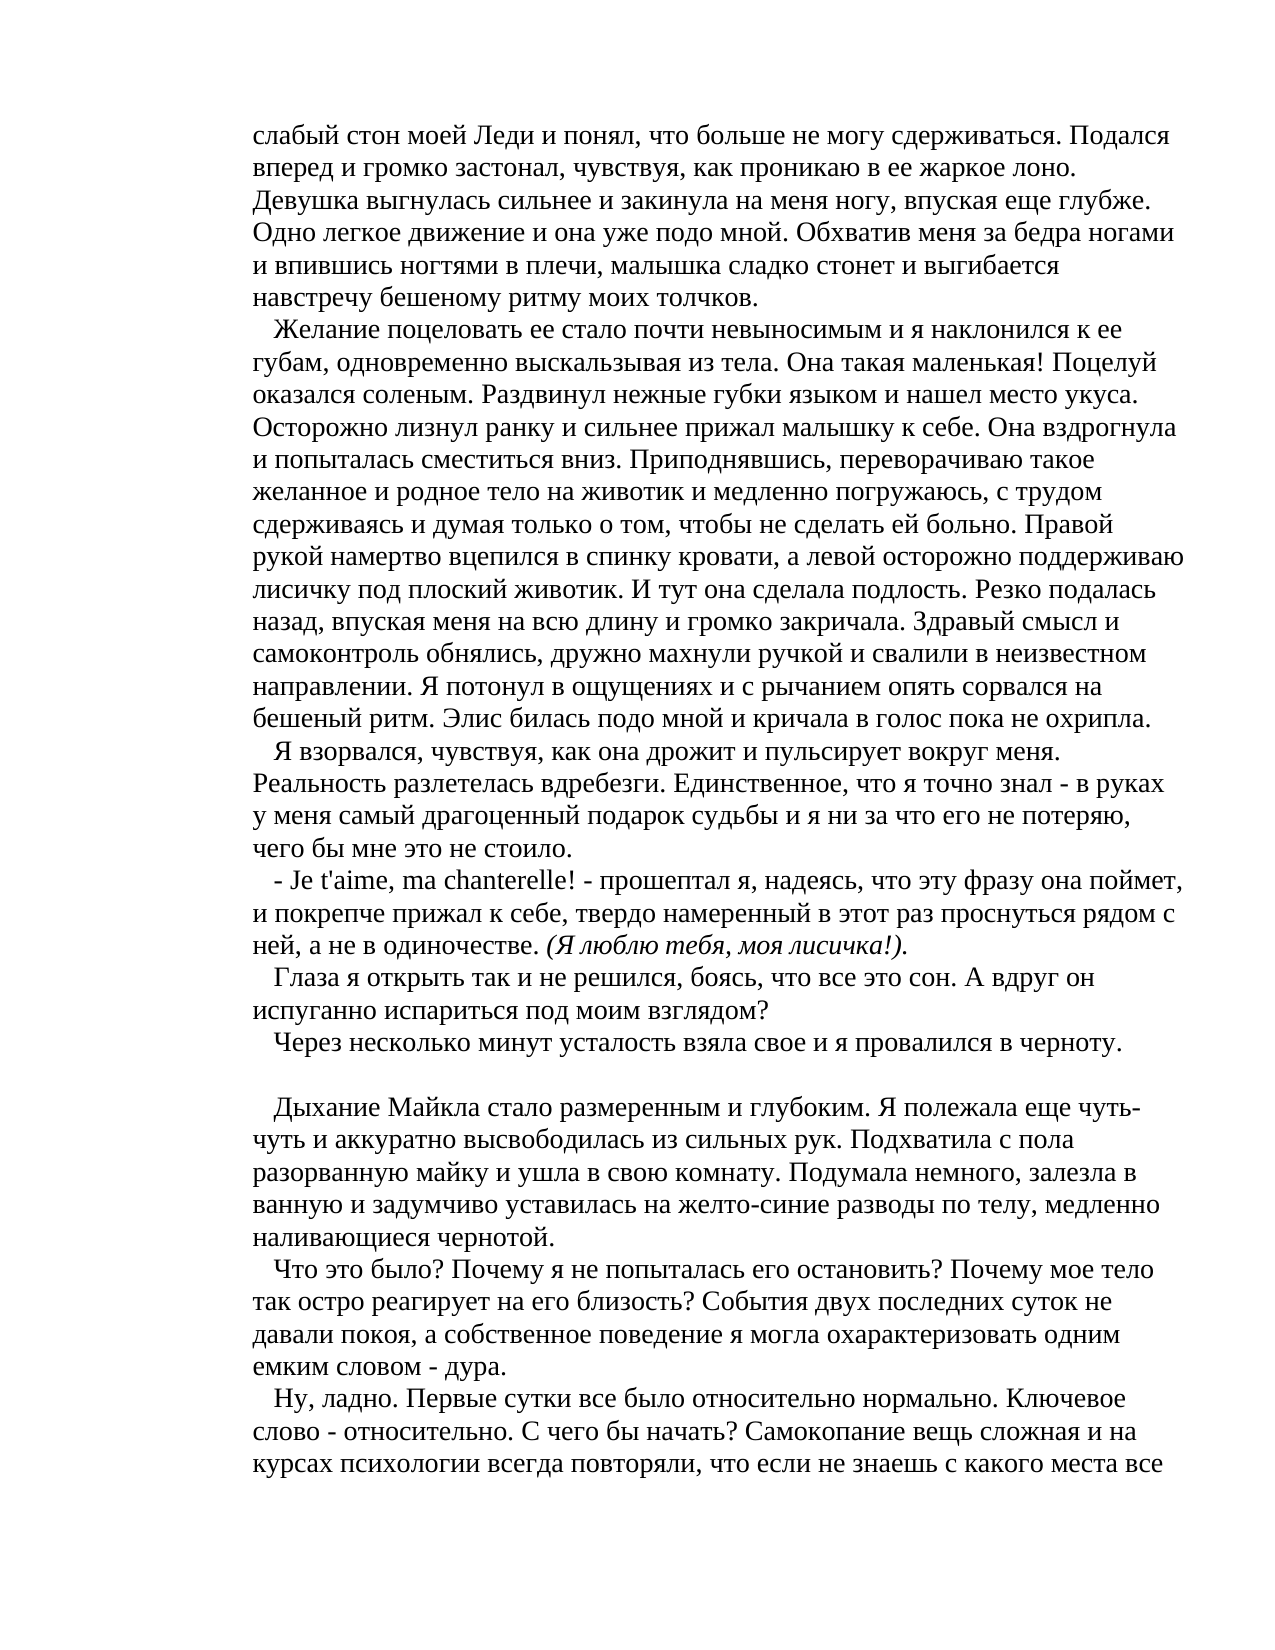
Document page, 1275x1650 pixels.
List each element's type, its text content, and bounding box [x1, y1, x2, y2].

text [252, 118, 1186, 312]
text Я взорвался, чувствуя, как она дрожит и пульсирует вокруг меня. Реальность разлетелась вдребезги. Единственное, что я точно знал - в руках у меня самый драгоценный подарок судьбы и я ни за что его не потеряю, чего бы мне это не стоило. [252, 734, 1186, 863]
text Через несколько минут усталость взяла свое и я провалился в черноту. [252, 1025, 1186, 1058]
text Желание поцеловать ее стало почти невыносимым и я наклонился к ее губам, одновременно выскальзывая из тела. Она такая маленькая! Поцелуй оказался соленым. Раздвинул нежные губки языком и нашел место укуса. Осторожно лизнул ранку и сильнее прижал малышку к себе. Она вздрогнула и попыталась сместиться вниз. Приподнявшись, переворачиваю такое желанное и родное тело на животик и медленно погружаюсь, с трудом сдерживаясь и думая только о том, чтобы не сделать ей больно. Правой рукой намертво вцепился в спинку кровати, а левой осторожно поддерживаю лисичку под плоский животик. И тут она сделала подлость. Резко подалась назад, впуская меня на всю длину и громко закричала. Здравый смысл и самоконтроль обнялись, дружно махнули ручкой и свалили в неизвестном направлении. Я потонул в ощущениях и с рычанием опять сорвался на бешеный ритм. Элис билась подо мной и кричала в голос пока не охрипла. [252, 312, 1186, 734]
text Глаза я открыть так и не решился, боясь, что все это сон. А вдруг он испуганно испариться под моим взглядом? [252, 960, 1186, 1025]
text Дыхание Майкла стало размеренным и глубоким. Я полежала еще чуть-чуть и аккуратно высвободилась из сильных рук. Подхватила с пола разорванную майку и ушла в свою комнату. Подумала немного, залезла в ванную и задумчиво уставилась на желто-синие разводы по телу, медленно наливающиеся чернотой. [252, 1090, 1186, 1252]
text Что это было? Почему я не попыталась его остановить? Почему мое тело так остро реагирует на его близость? События двух последних суток не давали покоя, а собственное поведение я могла охарактеризовать одним емким словом - дура. [252, 1252, 1186, 1382]
text - Je t'aime, ma chanterelle! - прошептал я, надеясь, что эту фразу она поймет, и покрепче прижал к себе, твердо намеренный в этот раз проснуться рядом с ней, а не в одиночестве. (Я люблю тебя, моя лисичка!). [252, 863, 1186, 960]
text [252, 1382, 1186, 1479]
